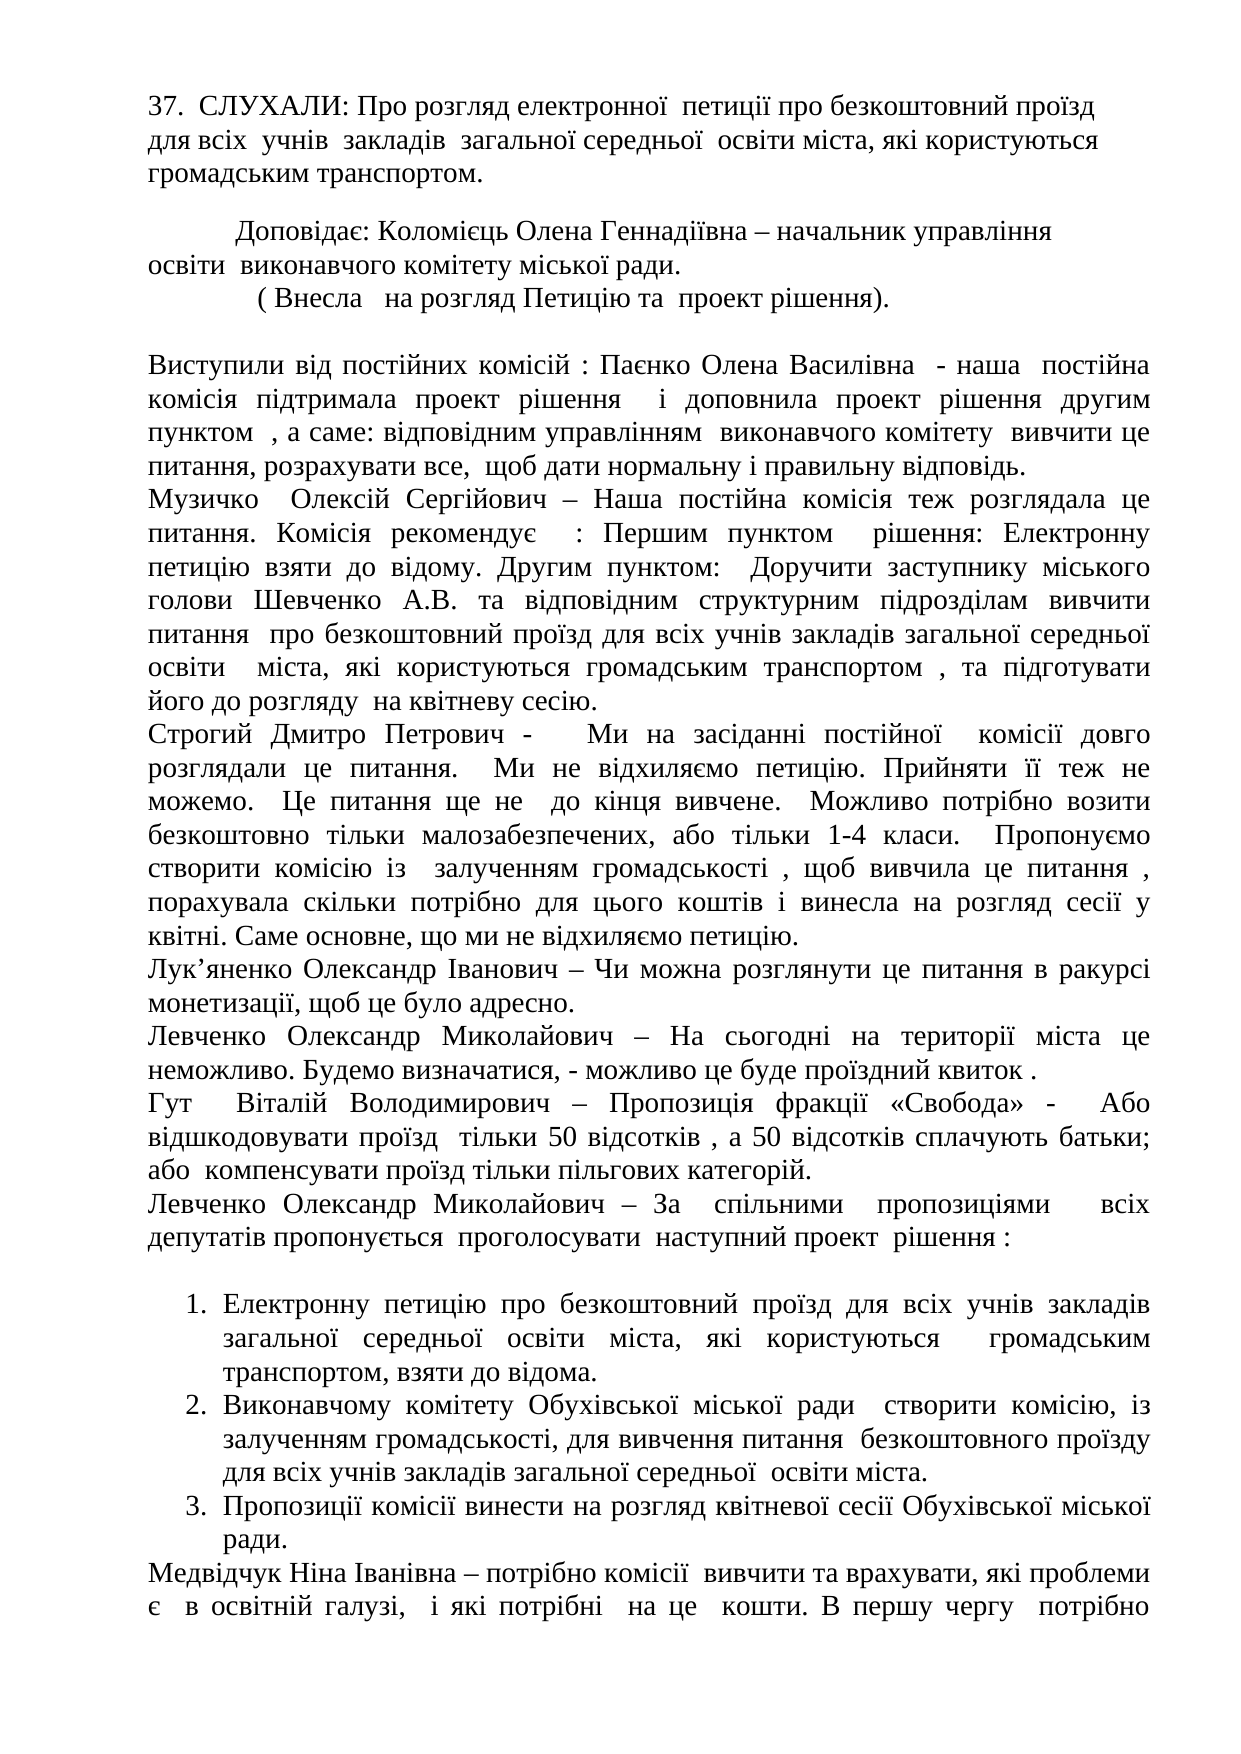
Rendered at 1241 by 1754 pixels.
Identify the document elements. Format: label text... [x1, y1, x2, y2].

subtitle Лук’яненко Олександр Іванович – Чи можна розглянути це питання в ракурсі монетизації, щоб це було адресно. [148, 951, 1152, 1018]
subtitle Пропозиції комісії винести на розгляд квітневої сесії Обухівської міської ради. [185, 1488, 1152, 1555]
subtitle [148, 1555, 1152, 1622]
subtitle Левченко Олександр Миколайович – На сьогодні на території міста це неможливо. Будемо визначатися, - можливо це буде проїздний квиток . [148, 1018, 1152, 1085]
subtitle Гут Віталій Володимирович – Пропозиція фракції «Свобода» - Або відшкодовувати проїзд тільки 50 відсотків , а 50 відсотків сплачують батьки; або компенсувати проїзд тільки пільгових категорій. [148, 1085, 1152, 1186]
subtitle Виконавчому комітету Обухівської міської ради створити комісію, із залученням громадськості, для вивчення питання безкоштовного проїзду для всіх учнів закладів загальної середньої освіти міста. [185, 1387, 1152, 1488]
subtitle Левченко Олександр Миколайович – За спільними пропозиціями всіх депутатів пропонується проголосувати наступний проект рішення : [148, 1186, 1152, 1253]
subtitle Електронну петицію про безкоштовний проїзд для всіх учнів закладів загальної середньої освіти міста, які користуються громадським транспортом, взяти до відома. [185, 1287, 1152, 1387]
text 37. СЛУХАЛИ: Про розгляд електронної петиції про безкоштовний проїзд для всіх учнів закладів загальної середньої освіти міста, які користуються громадським транспортом. [148, 88, 1107, 189]
text Доповідає: Коломієць Олена Геннадіївна – начальник управління освіти виконавчого комітету міської ради. [148, 213, 1107, 280]
text ( Внесла на розгляд Петицію та проект рішення). [148, 280, 1107, 314]
subtitle Виступили від постійних комісій : Паєнко Олена Василівна - наша постійна комісія підтримала проект рішення і доповнила проект рішення другим пунктом , а саме: відповідним управлінням виконавчого комітету вивчити це питання, розрахувати все, щоб дати нормальну і правильну відповідь. [148, 347, 1152, 482]
subtitle Музичко Олексій Сергійович – Наша постійна комісія теж розглядала це питання. Комісія рекомендує : Першим пунктом рішення: Електронну петицію взяти до відому. Другим пунктом: Доручити заступнику міського голови Шевченко А.В. та відповідним структурним підрозділам вивчити питання про безкоштовний проїзд для всіх учнів закладів загальної середньої освіти міста, які користуються громадським транспортом , та підготувати його до розгляду на квітневу сесію. [148, 482, 1152, 716]
subtitle Строгий Дмитро Петрович - Ми на засіданні постійної комісії довго розглядали це питання. Ми не відхиляємо петицію. Прийняти її теж не можемо. Це питання ще не до кінця вивчене. Можливо потрібно возити безкоштовно тільки малозабезпечених, або тільки 1-4 класи. Пропонуємо створити комісію із залученням громадськості , щоб вивчила це питання , порахувала скільки потрібно для цього коштів і винесла на розгляд сесії у квітні. Саме основне, що ми не відхиляємо петицію. [148, 716, 1152, 951]
